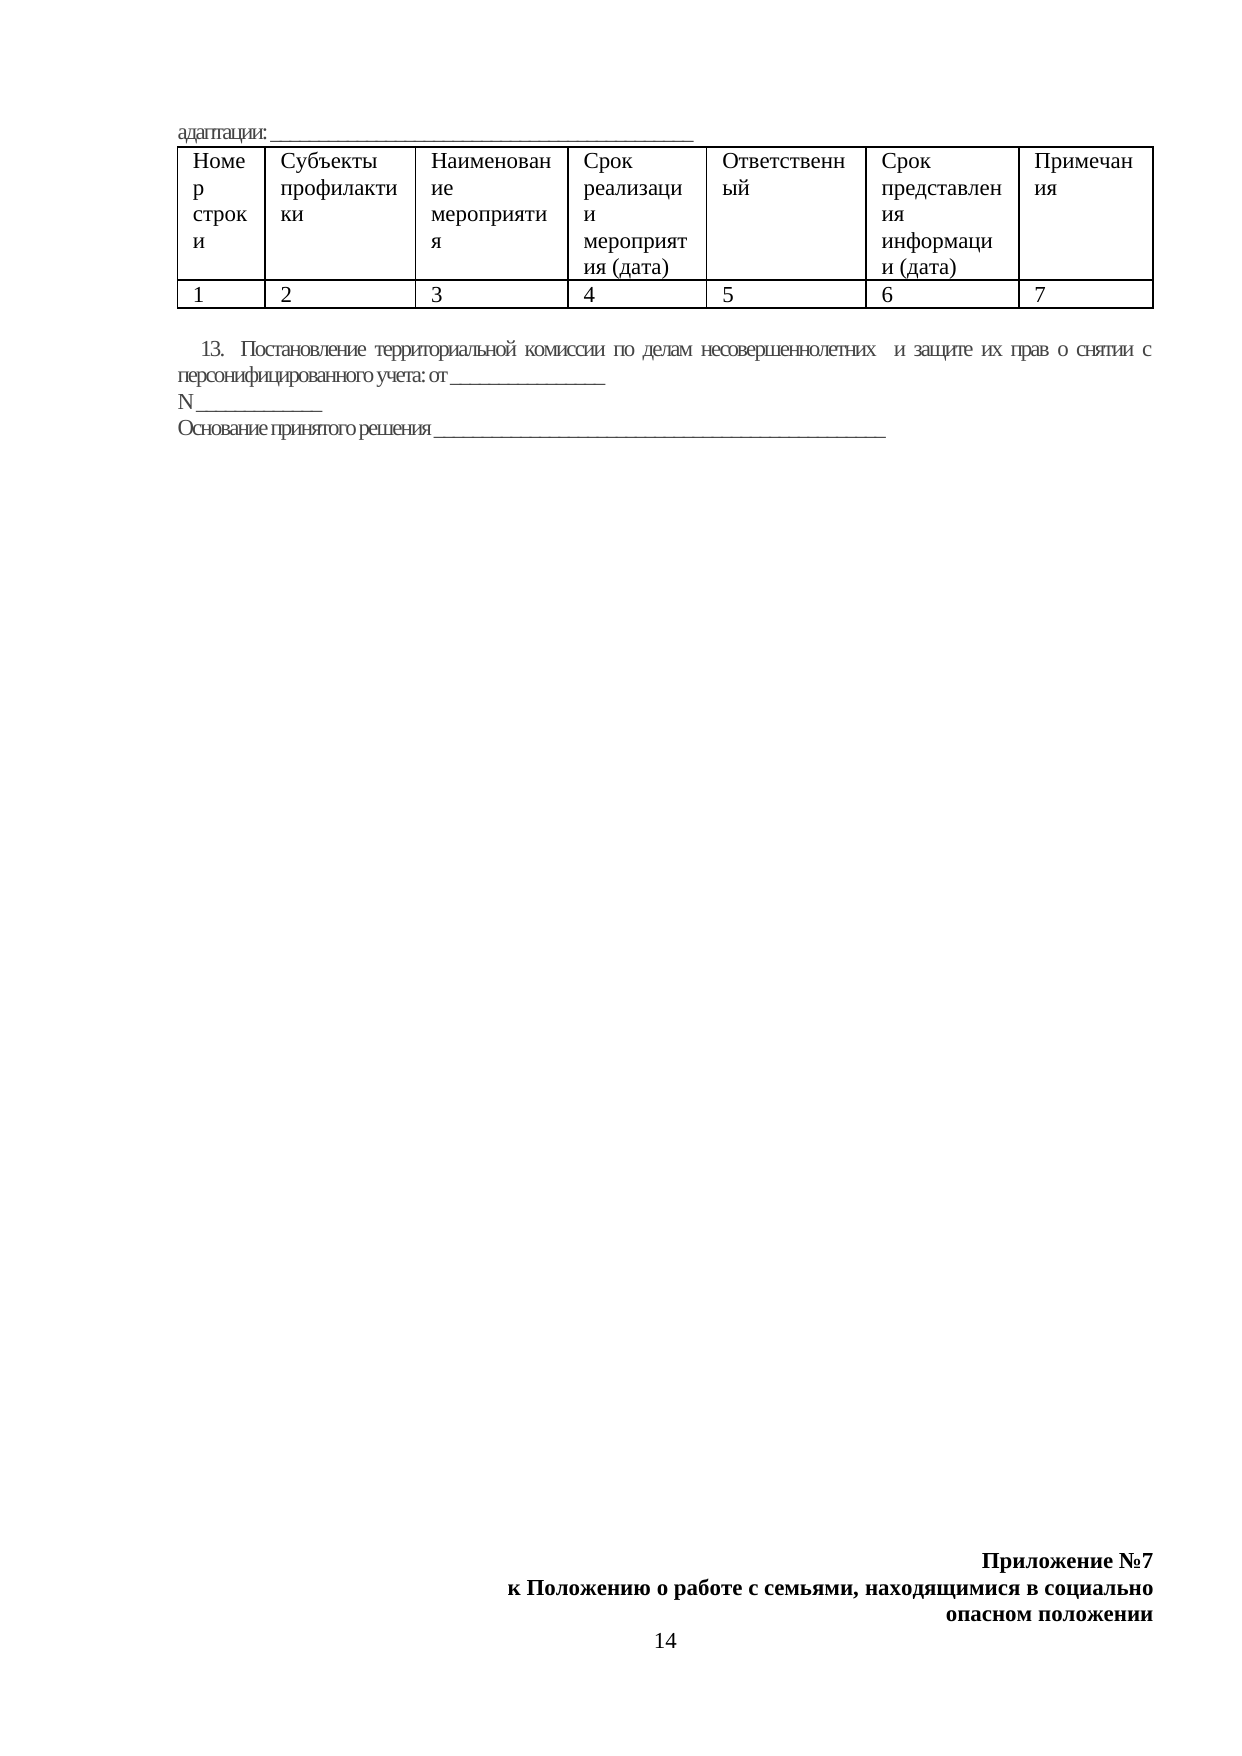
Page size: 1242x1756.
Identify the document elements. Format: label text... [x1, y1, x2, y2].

table_cell Ответственный [707, 148, 865, 279]
table_cell 6 [867, 281, 1018, 307]
table_cell Субъекты профилактики [266, 148, 415, 279]
table_cell Наименование мероприятия [416, 148, 567, 279]
table_cell 2 [266, 281, 415, 307]
table_cell Номер строки [178, 148, 264, 279]
table_cell Срок реализации мероприятия (дата) [569, 148, 706, 279]
text адаптации: ____________________________________________ [177, 118, 1153, 144]
text 13. Постановление территориальной комиссии по делам несовершеннолетних и защите их прав о снятии с персонифицированного учета: от ________________ [177, 309, 1153, 388]
table_cell 5 [707, 281, 865, 307]
text N _____________ [177, 388, 1153, 414]
text к Положению о работе с семьями, находящимися в социально [177, 1574, 1153, 1600]
text Приложение №7 [177, 1547, 1153, 1574]
table_cell 3 [416, 281, 567, 307]
text опасном положении [177, 1600, 1153, 1627]
table_cell Срок представления информации (дата) [867, 148, 1018, 279]
table_cell Примечания [1020, 148, 1152, 279]
table_cell 1 [178, 281, 264, 307]
table_cell 4 [569, 281, 706, 307]
table_cell 7 [1020, 281, 1152, 307]
text Основание принятого решения _______________________________________________ [177, 414, 1153, 441]
